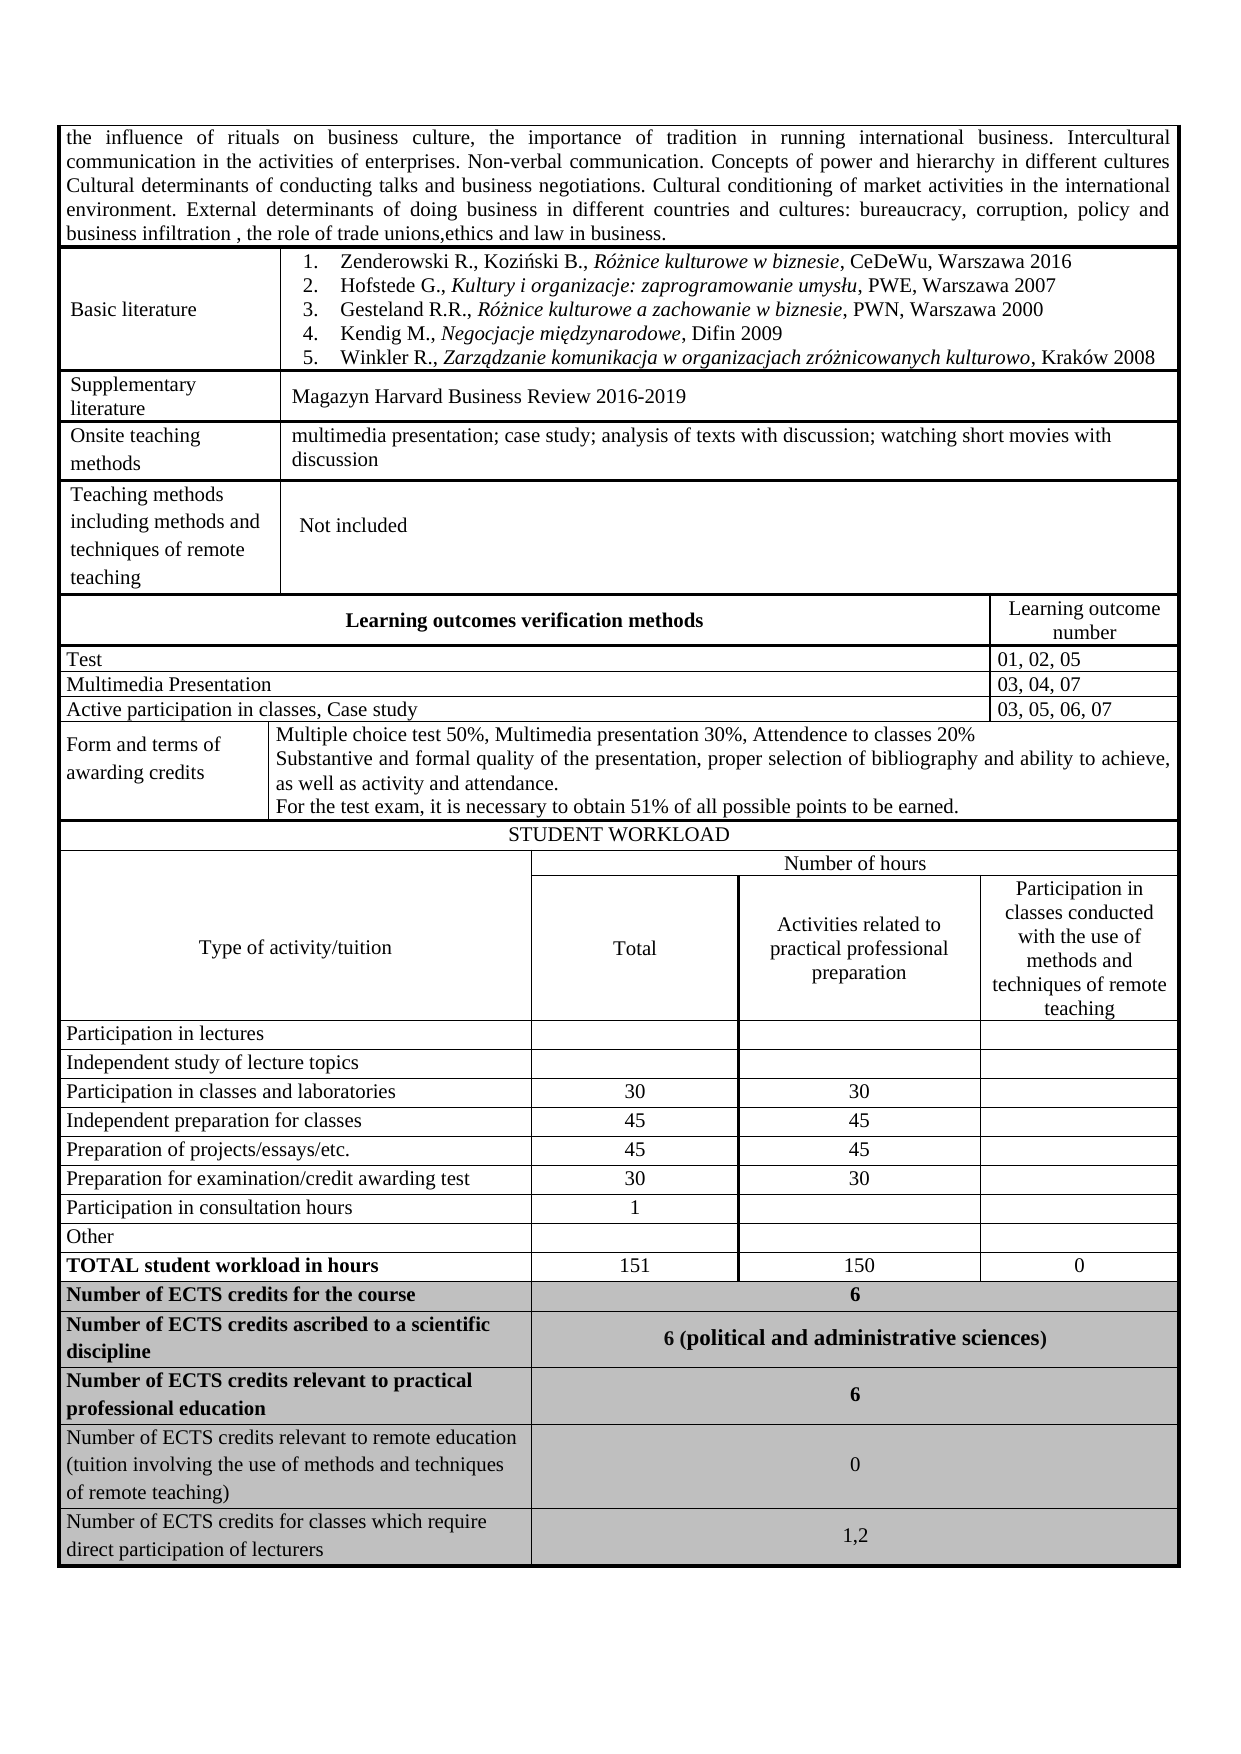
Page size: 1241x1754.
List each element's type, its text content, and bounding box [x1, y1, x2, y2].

table_cell Participation in classes conducted with the use of methods and techniques of remote teaching [981, 876, 1177, 1020]
table_cell Total [532, 876, 737, 1020]
table_cell Basic literature [61, 249, 280, 369]
table_cell [981, 1166, 1177, 1194]
table_cell [981, 1195, 1177, 1223]
table_cell Preparation of projects/essays/etc. [61, 1137, 531, 1165]
table_cell Multimedia Presentation [61, 672, 989, 696]
table_cell Zenderowski R., Koziński B., Różnice kulturowe w biznesie, CeDeWu, Warszawa 2016 Hofstede G., Kultury i organizacje: zaprogramowanie umysłu, PWE, Warszawa 2007 Gesteland R.R., Różnice kulturowe a zachowanie w biznesie, PWN, Warszawa 2000 Kendig M., Negocjacje międzynarodowe, Difin 2009 Winkler R., Zarządzanie komunikacja w organizacjach zróżnicowanych kulturowo, Kraków 2008 [281, 249, 1177, 369]
table_cell [981, 1224, 1177, 1252]
table_cell 6 (political and administrative sciences) [532, 1312, 1177, 1367]
table_cell [981, 1021, 1177, 1049]
table_cell Not included [281, 482, 1177, 593]
table_cell 0 [532, 1425, 1177, 1508]
table_cell Number of hours [532, 851, 1177, 875]
table_cell [532, 1021, 737, 1049]
table_cell Number of ECTS credits for classes which require direct participation of lecturers [61, 1509, 531, 1564]
table_cell Teaching methods including methods and techniques of remote teaching [61, 482, 280, 593]
table_cell Number of ECTS credits ascribed to a scientific discipline [61, 1312, 531, 1367]
table_cell [532, 1050, 737, 1078]
table_cell [532, 1224, 737, 1252]
table_cell Test [61, 647, 989, 671]
table_cell 01, 02, 05 [991, 647, 1177, 671]
table_cell 1,2 [532, 1509, 1177, 1564]
table_cell Form and terms of awarding credits [61, 722, 268, 818]
table_cell [740, 1224, 980, 1252]
table_cell Activities related to practical professional preparation [740, 876, 980, 1020]
table_cell TOTAL student workload in hours [61, 1253, 531, 1281]
table_cell [740, 1195, 980, 1223]
table_cell [981, 1108, 1177, 1136]
table_cell [981, 1050, 1177, 1078]
table_cell 0 [981, 1253, 1177, 1281]
table_cell 6 [532, 1282, 1177, 1311]
table_cell Supplementary literature [61, 372, 280, 420]
table_cell 151 [532, 1253, 737, 1281]
table_cell 45 [740, 1108, 980, 1136]
table_cell 6 [532, 1368, 1177, 1424]
table_cell Multiple choice test 50%, Multimedia presentation 30%, Attendence to classes 20% Substantive and formal quality of the presentation, proper selection of bibliography and ability to achieve, as well as activity and attendance. For the test exam, it is necessary to obtain 51% of all possible points to be earned. [269, 722, 1177, 818]
table_cell 30 [532, 1166, 737, 1194]
table_cell Other [61, 1224, 531, 1252]
table_cell 150 [740, 1253, 980, 1281]
table_cell Onsite teaching methods [61, 423, 280, 479]
table_cell [740, 1021, 980, 1049]
table_cell Independent preparation for classes [61, 1108, 531, 1136]
table_cell 45 [532, 1137, 737, 1165]
table_cell 45 [740, 1137, 980, 1165]
table_cell [981, 1079, 1177, 1107]
table_cell Active participation in classes, Case study [61, 697, 989, 721]
table_cell Participation in lectures [61, 1021, 531, 1049]
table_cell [61, 126, 1177, 245]
table_cell Learning outcomes verification methods [61, 596, 989, 644]
table_cell 03, 05, 06, 07 [991, 697, 1177, 721]
table_cell Preparation for examination/credit awarding test [61, 1166, 531, 1194]
table_cell multimedia presentation; case study; analysis of texts with discussion; watching short movies with discussion [281, 423, 1177, 479]
table_cell Participation in consultation hours [61, 1195, 531, 1223]
table_cell Magazyn Harvard Business Review 2016-2019 [281, 372, 1177, 420]
table_cell Number of ECTS credits relevant to practical professional education [61, 1368, 531, 1424]
table_cell 03, 04, 07 [991, 672, 1177, 696]
table_cell Type of activity/tuition [61, 851, 531, 1020]
table_cell Number of ECTS credits for the course [61, 1282, 531, 1311]
table_cell Number of ECTS credits relevant to remote education (tuition involving the use of methods and techniques of remote teaching) [61, 1425, 531, 1508]
table_cell 1 [532, 1195, 737, 1223]
table_cell 30 [532, 1079, 737, 1107]
table_cell Participation in classes and laboratories [61, 1079, 531, 1107]
table_cell Learning outcome number [991, 596, 1177, 644]
table_cell STUDENT WORKLOAD [61, 822, 1177, 849]
table_cell 30 [740, 1166, 980, 1194]
table_cell 30 [740, 1079, 980, 1107]
table_cell 45 [532, 1108, 737, 1136]
table_cell [981, 1137, 1177, 1165]
table_cell [740, 1050, 980, 1078]
table_cell Independent study of lecture topics [61, 1050, 531, 1078]
